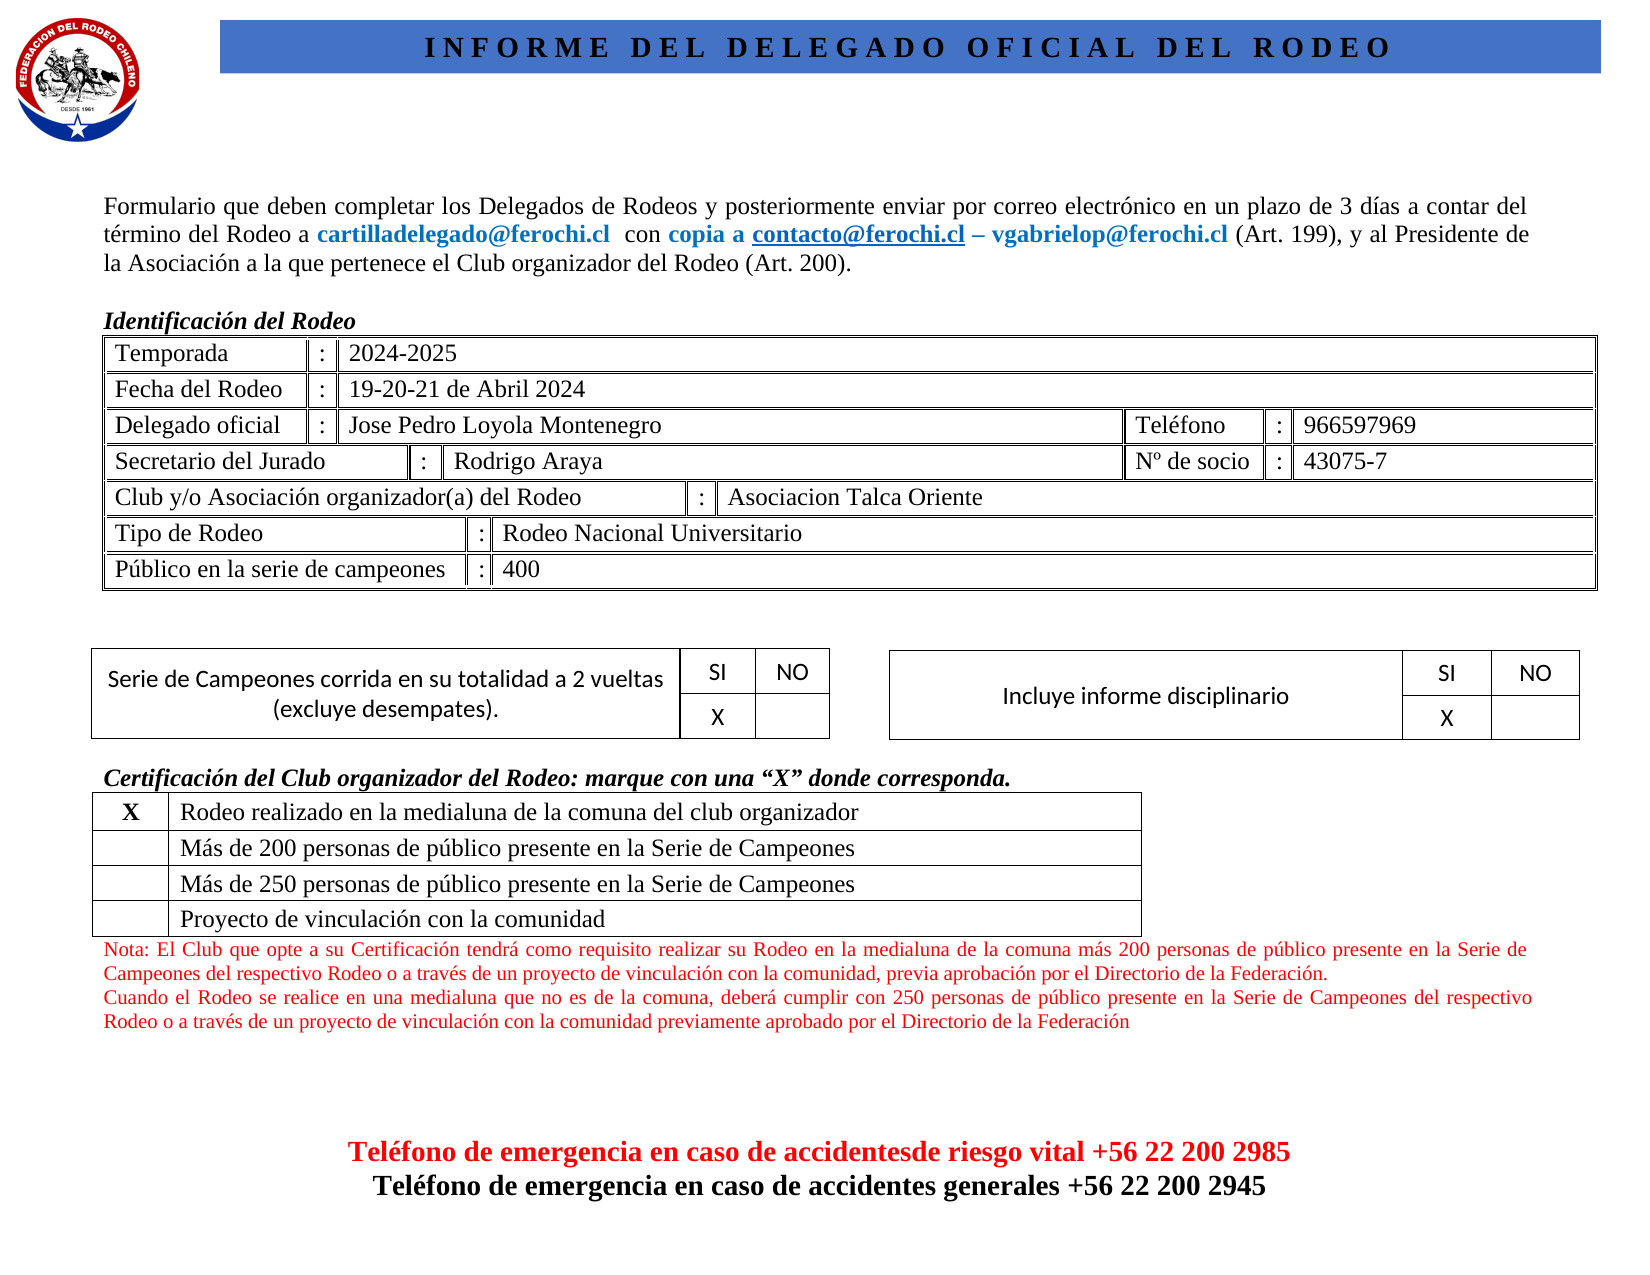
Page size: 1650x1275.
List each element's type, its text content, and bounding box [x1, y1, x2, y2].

table_cell Rodrigo Araya [444, 446, 1122, 479]
table_cell Delegado oficial [105, 407, 306, 443]
table_cell : [467, 555, 491, 587]
text Formulario que deben completar los Delegados de Rodeos y posteriormente enviar por correo electrónico en un plazo de 3 días a contar del término del Rodeo a cartilladelegado@ferochi.cl con copia a contacto@ferochi.cl – vgabrielop@ferochi.cl (Art. 199), y al Presidente de la Asociación a la que pertenece el Club organizador del Rodeo (Art. 200). [103, 191, 1530, 277]
table_cell : [1266, 410, 1291, 443]
table_cell Club y/o Asociación organizador(a) del Rodeo [103, 479, 687, 515]
table_cell : [411, 446, 441, 479]
table_header NO [756, 649, 829, 693]
table_cell Fecha del Rodeo [105, 371, 306, 407]
table_cell Asociacion Talca Oriente [716, 479, 1596, 515]
table_cell Proyecto de vinculación con la comunidad [169, 901, 1141, 936]
text Identificación del Rodeo [103, 306, 1536, 334]
table_cell Nº de socio [1126, 446, 1263, 479]
table_cell Rodeo Nacional Universitario [491, 515, 1596, 551]
table_header Temporada [105, 338, 307, 371]
table_cell Secretario del Jurado [103, 443, 409, 479]
table_header Serie de Campeones corrida en su totalidad a 2 vueltas (excluye desempates). [92, 649, 679, 738]
text Cuando el Rodeo se realice en una medialuna que no es de la comuna, deberá cumplir con 250 personas de público presente en la Serie de Campeones del respectivo Rodeo o a través de un proyecto de vinculación con la comunidad previamente aprobado por el Directorio de la Federación [103, 985, 1536, 1033]
text Nota: El Club que opte a su Certificación tendrá como requisito realizar su Rodeo en la medialuna de la comuna más 200 personas de público presente en la Serie de Campeones del respectivo Rodeo o a través de un proyecto de vinculación con la comunidad, previa aprobación por el Directorio de la Federación. [103, 937, 1530, 985]
table_cell [1492, 696, 1579, 739]
table_header Rodeo realizado en la medialuna de la comuna del club organizador [169, 793, 1141, 829]
table_cell Tipo de Rodeo [103, 515, 467, 551]
table_header Incluye informe disciplinario [890, 651, 1402, 739]
table_header NO [1492, 651, 1579, 694]
table_header 2024-2025 [337, 338, 1595, 371]
table_cell 400 [491, 551, 1596, 587]
text Certificación del Club organizador del Rodeo: marque con una “X” donde corresponda. [103, 706, 1536, 792]
table_cell Más de 200 personas de público presente en la Serie de Campeones [169, 831, 1141, 865]
table_cell X [1403, 696, 1491, 739]
table_cell : [688, 482, 715, 515]
table_cell Más de 250 personas de público presente en la Serie de Campeones [169, 866, 1141, 900]
table_cell : [309, 374, 336, 407]
table_header SI [681, 649, 755, 693]
table_cell [756, 694, 829, 738]
table_header SI [1403, 651, 1491, 694]
table_cell 966597969 [1294, 407, 1595, 443]
table_cell X [681, 694, 755, 738]
table_cell 19-20-21 de Abril 2024 [339, 371, 1595, 407]
table_cell 43075-7 [1293, 443, 1596, 479]
picture [15, 18, 140, 142]
table_cell Jose Pedro Loyola Montenegro [339, 410, 1122, 443]
table_cell Teléfono [1126, 410, 1263, 443]
table_header X [93, 793, 168, 829]
table_cell [93, 901, 168, 936]
table_cell : [1266, 446, 1291, 479]
table_cell : [468, 518, 490, 551]
table_cell : [309, 410, 336, 443]
table_cell [93, 866, 168, 900]
table_cell [93, 831, 168, 865]
table_cell Público en la serie de campeones [103, 551, 467, 587]
table_header : [308, 338, 337, 371]
